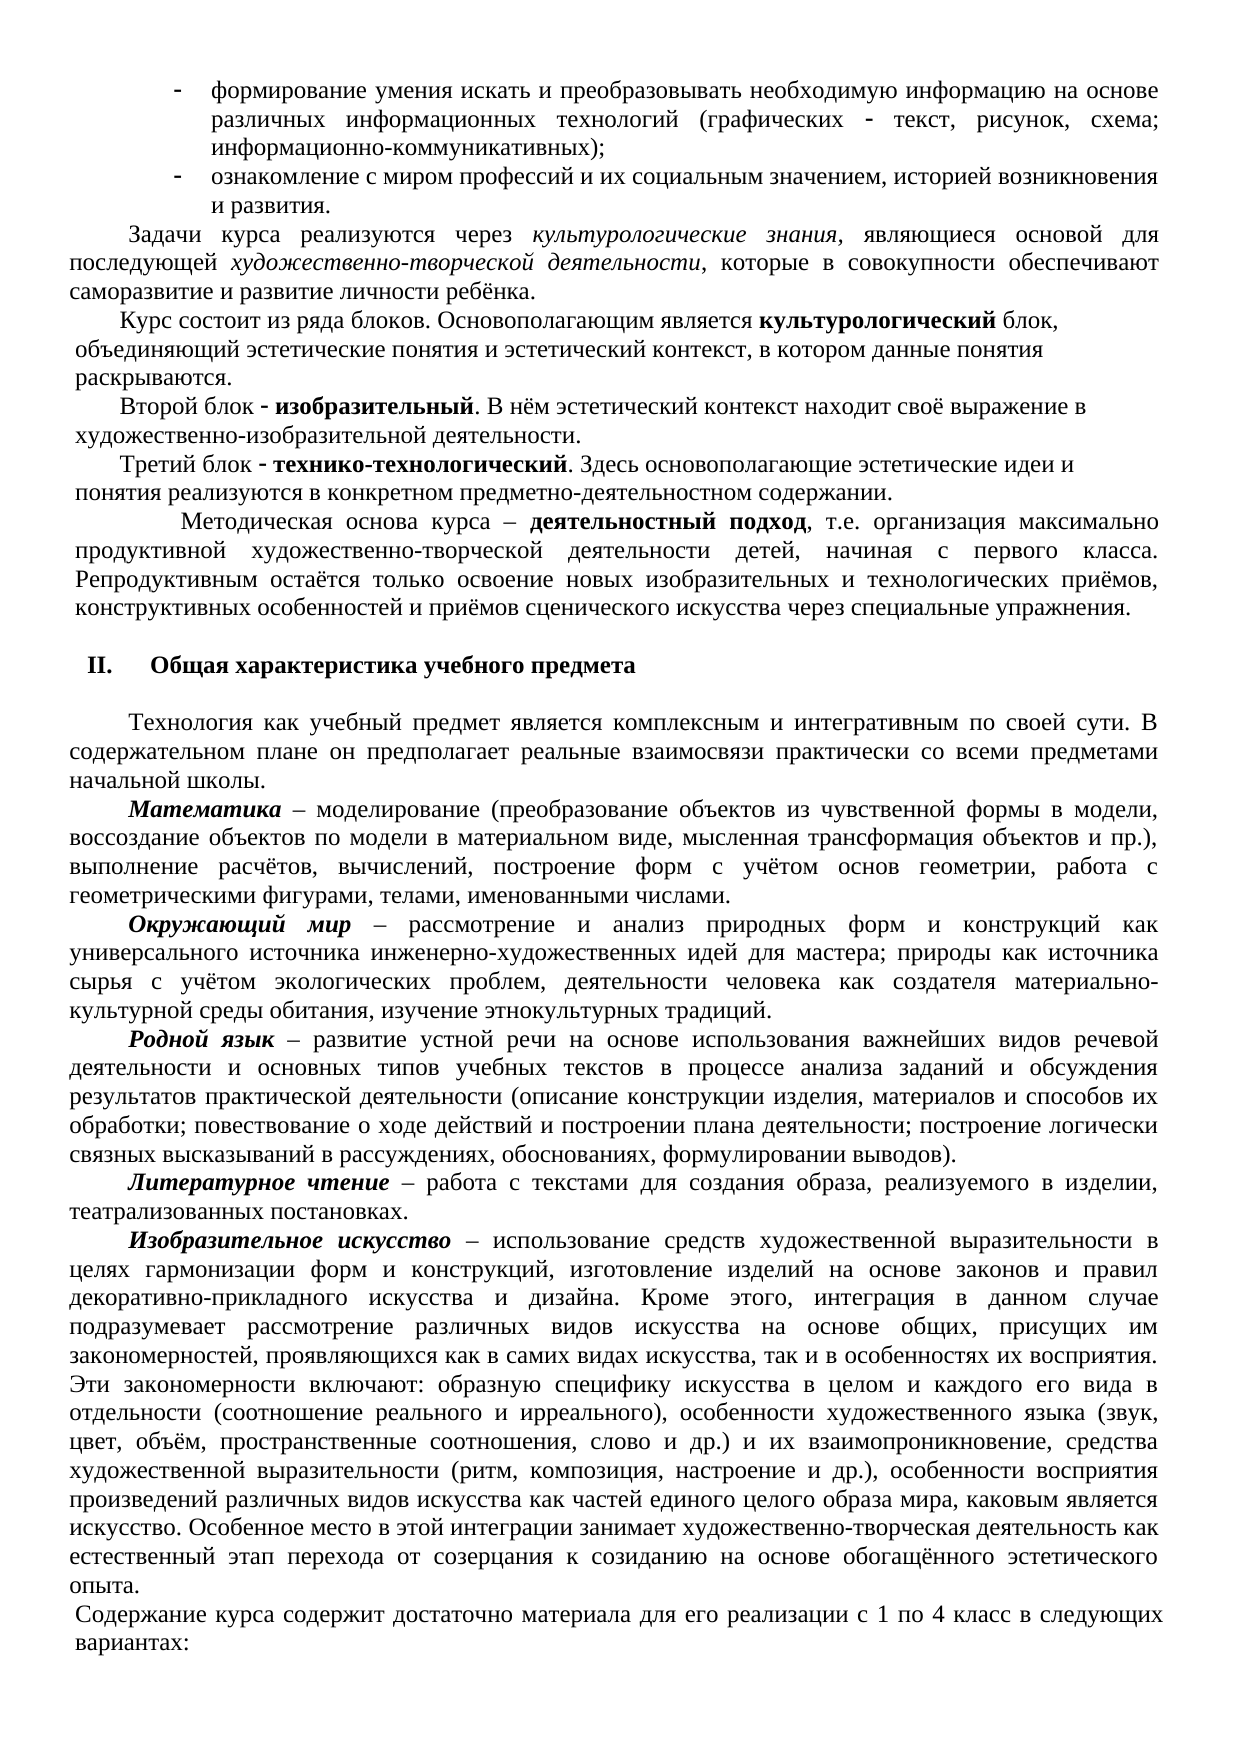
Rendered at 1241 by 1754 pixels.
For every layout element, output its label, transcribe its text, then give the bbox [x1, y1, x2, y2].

list Общая характеристика учебного предмета [112, 650, 1165, 679]
text Методическая основа курса – деятельностный подход, т.е. организация максимально продуктивной художественно-творческой деятельности детей, начиная с первого класса. Репродуктивным остаётся только освоение новых изобразительных и технологических приёмов, конструктивных особенностей и приёмов сценического искусства через специальные упражнения. [75, 506, 1159, 621]
text Второй блок изобразительный. В нём эстетический контекст находит своё выражение в художественно-изобразительной деятельности. [75, 391, 1165, 449]
list ознакомление с миром профессий и их социальным значением, историей возникновения и развития. [173, 161, 1159, 219]
text Третий блок технико-технологический. Здесь основополагающие эстетические идеи и понятия реализуются в конкретном предметно-деятельностном содержании. [75, 449, 1165, 506]
text Содержание курса содержит достаточно материала для его реализации с 1 по 4 класс в следующих вариантах: [75, 1599, 1165, 1656]
text Математика – моделирование (преобразование объектов из чувственной формы в модели, воссоздание объектов по модели в материальном виде, мысленная трансформация объектов и пр.), выполнение расчётов, вычислений, построение форм с учётом основ геометрии, работа с геометрическими фигурами, телами, именованными числами. [75, 794, 1165, 909]
list формирование умения искать и преобразовывать необходимую информацию на основе различных информационных технологий (графических текст, рисунок, схема; информационно-коммуникативных); [173, 75, 1159, 161]
text Литературное чтение – работа с текстами для создания образа, реализуемого в изделии, театрализованных постановках. [75, 1167, 1165, 1225]
text Изобразительное искусство – использование средств художественной выразительности в целях гармонизации форм и конструкций, изготовление изделий на основе законов и правил декоративно-прикладного искусства и дизайна. Кроме этого, интеграция в данном случае подразумевает рассмотрение различных видов искусства на основе общих, присущих им закономерностей, проявляющихся как в самих видах искусства, так и в особенностях их восприятия. Эти закономерности включают: образную специфику искусства в целом и каждого его вида в отдельности (соотношение реального и ирреального), особенности художественного языка (звук, цвет, объём, пространственные соотношения, слово и др.) и их взаимопроникновение, средства художественной выразительности (ритм, композиция, настроение и др.), особенности восприятия произведений различных видов искусства как частей единого целого образа мира, каковым является искусство. Особенное место в этой интеграции занимает художественно-творческая деятельность как естественный этап перехода от созерцания к созиданию на основе обогащённого эстетического опыта. [75, 1225, 1165, 1599]
text Окружающий мир – рассмотрение и анализ природных форм и конструкций как универсального источника инженерно-художественных идей для мастера; природы как источника сырья с учётом экологических проблем, деятельности человека как создателя материально-культурной среды обитания, изучение этнокультурных традиций. [75, 909, 1165, 1024]
text Технология как учебный предмет является комплексным и интегративным по своей сути. В содержательном плане он предполагает реальные взаимосвязи практически со всеми предметами начальной школы. [75, 707, 1165, 794]
text Родной язык – развитие устной речи на основе использования важнейших видов речевой деятельности и основных типов учебных текстов в процессе анализа заданий и обсуждения результатов практической деятельности (описание конструкции изделия, материалов и способов их обработки; повествование о ходе действий и построении плана деятельности; построение логически связных высказываний в рассуждениях, обоснованиях, формулировании выводов). [75, 1024, 1165, 1167]
text Курс состоит из ряда блоков. Основополагающим является культурологический блок, объединяющий эстетические понятия и эстетический контекст, в котором данные понятия раскрываются. [75, 305, 1165, 391]
text Задачи курса реализуются через культурологические знания, являющиеся основой для последующей художественно-творческой деятельности, которые в совокупности обеспечивают саморазвитие и развитие личности ребёнка. [75, 219, 1165, 305]
